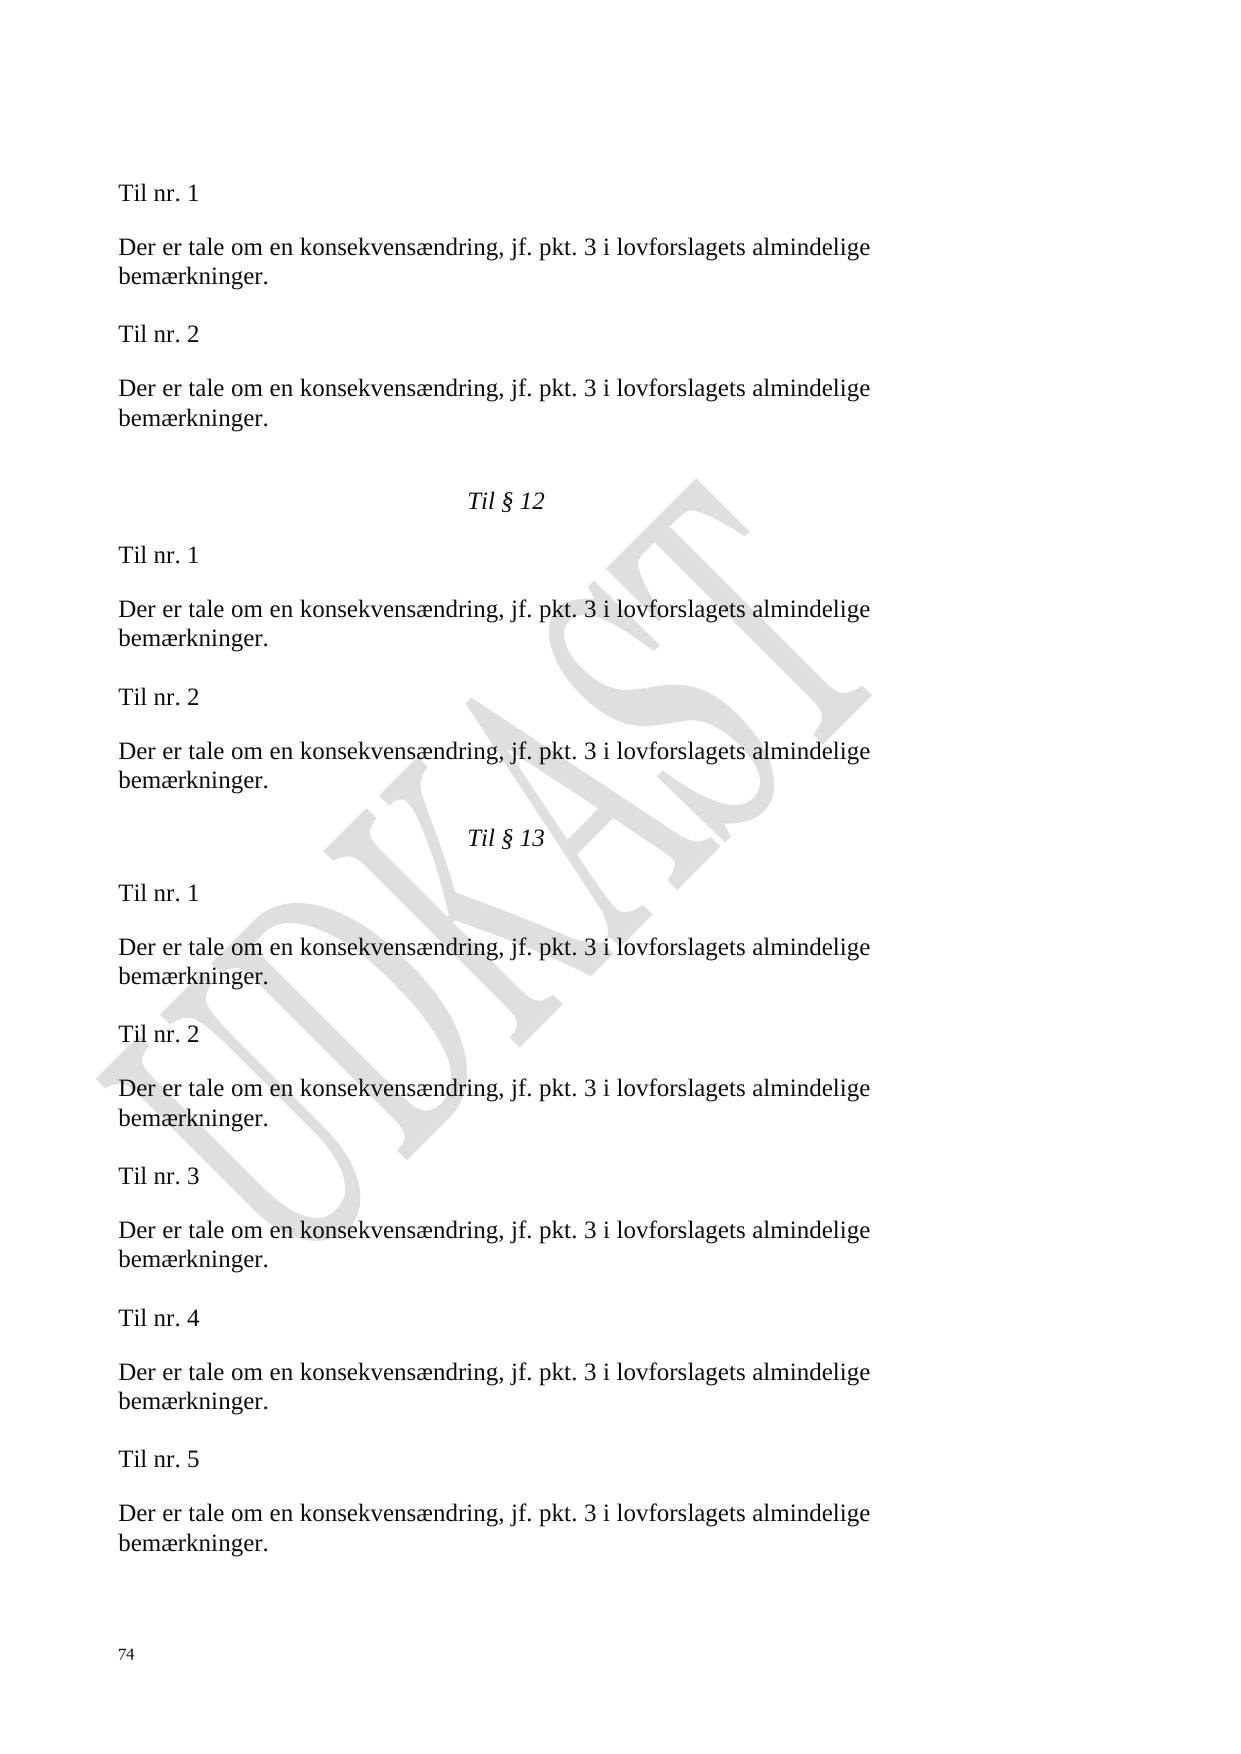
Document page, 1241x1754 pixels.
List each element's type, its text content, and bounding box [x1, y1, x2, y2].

text Der er tale om en konsekvensændring, jf. pkt. 3 i lovforslagets almindelige bemærkninger. [118, 736, 871, 794]
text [118, 1498, 871, 1556]
text Til nr. 2 [118, 1019, 871, 1048]
text Til § 12 [118, 486, 871, 515]
text Til nr. 1 [118, 877, 871, 906]
text Til nr. 5 [118, 1444, 871, 1473]
text Til nr. 3 [118, 1161, 871, 1190]
text Til nr. 1 [118, 540, 871, 569]
text Til nr. 1 [118, 177, 871, 206]
text Til nr. 2 [118, 319, 871, 348]
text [118, 1356, 871, 1415]
text Der er tale om en konsekvensændring, jf. pkt. 3 i lovforslagets almindelige bemærkninger. [118, 594, 871, 652]
text Til nr. 4 [118, 1302, 871, 1331]
text Til nr. 2 [118, 681, 871, 711]
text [118, 373, 871, 431]
text Der er tale om en konsekvensændring, jf. pkt. 3 i lovforslagets almindelige bemærkninger. [118, 1073, 871, 1131]
text Der er tale om en konsekvensændring, jf. pkt. 3 i lovforslagets almindelige bemærkninger. [118, 1215, 871, 1273]
text Til § 13 [118, 823, 871, 852]
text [118, 231, 871, 290]
text Der er tale om en konsekvensændring, jf. pkt. 3 i lovforslagets almindelige bemærkninger. [118, 931, 871, 990]
